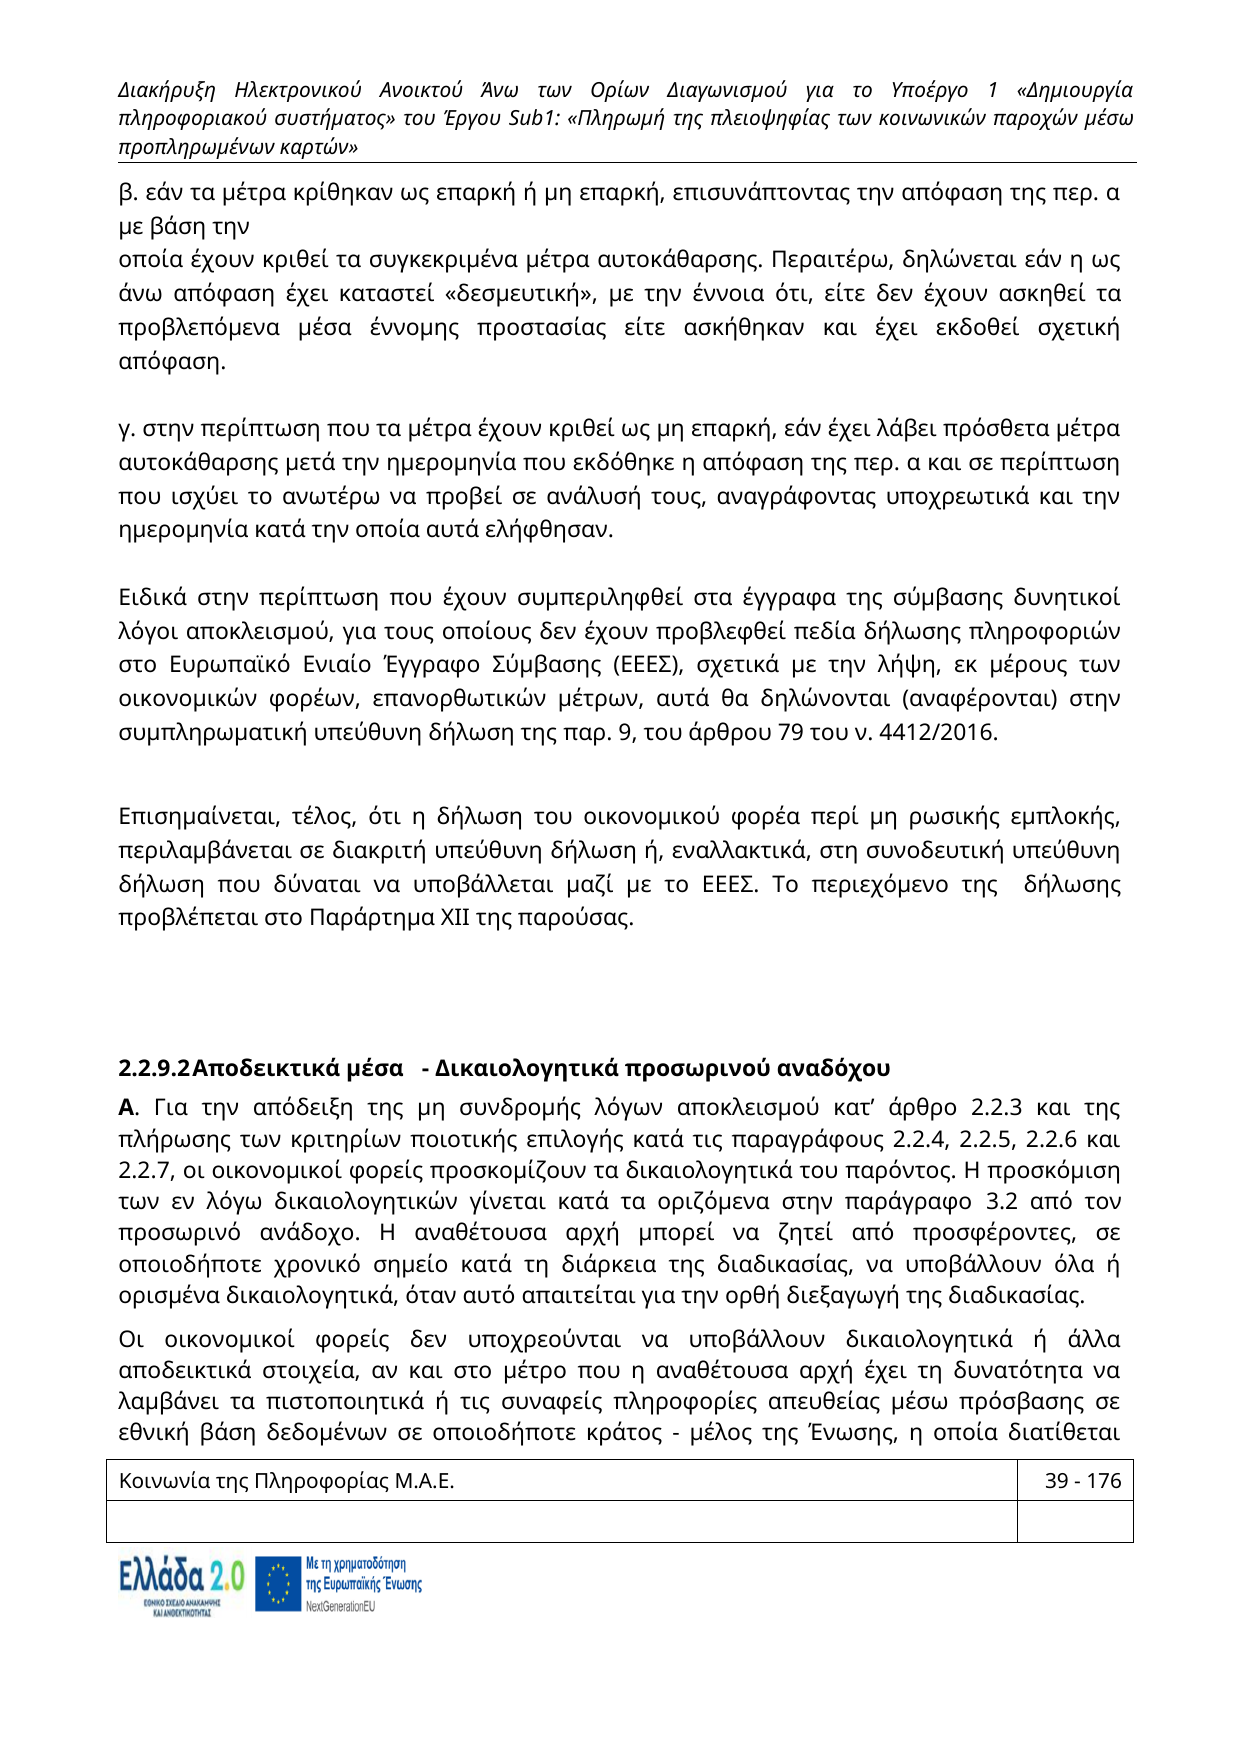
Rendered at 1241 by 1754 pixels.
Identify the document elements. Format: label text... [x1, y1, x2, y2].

picture [118, 1547, 427, 1618]
text Α. Για την απόδειξη της μη συνδρομής λόγων αποκλεισμού κατ’ άρθρο 2.2.3 και της πλήρωσης των κριτηρίων ποιοτικής επιλογής κατά τις παραγράφους 2.2.4, 2.2.5, 2.2.6 και 2.2.7, οι οικονομικοί φορείς προσκομίζουν τα δικαιολογητικά του παρόντος. Η προσκόμιση των εν λόγω δικαιολογητικών γίνεται κατά τα οριζόμενα στην παράγραφο 3.2 από τον προσωρινό ανάδοχο. Η αναθέτουσα αρχή μπορεί να ζητεί από προσφέροντες, σε οποιοδήποτε χρονικό σημείο κατά τη διάρκεια της διαδικασίας, να υποβάλλουν όλα ή ορισμένα δικαιολογητικά, όταν αυτό απαιτείται για την ορθή διεξαγωγή της διαδικασίας. [118, 1091, 1122, 1310]
text Επισημαίνεται, τέλος, ότι η δήλωση του οικονομικού φορέα περί μη ρωσικής εμπλοκής, περιλαμβάνεται σε διακριτή υπεύθυνη δήλωση ή, εναλλακτικά, στη συνοδευτική υπεύθυνη δήλωση που δύναται να υποβάλλεται μαζί με το ΕΕΕΣ. Το περιεχόμενο της δήλωσης προβλέπεται στο Παράρτημα ΧΙΙ της παρούσας. [118, 800, 1122, 933]
text Ειδικά στην περίπτωση που έχουν συμπεριληφθεί στα έγγραφα της σύμβασης δυνητικοί λόγοι αποκλεισμού, για τους οποίους δεν έχουν προβλεφθεί πεδία δήλωσης πληροφοριών στο Ευρωπαϊκό Ενιαίο Έγγραφο Σύμβασης (ΕΕΕΣ), σχετικά με την λήψη, εκ μέρους των οικονομικών φορέων, επανορθωτικών μέτρων, αυτά θα δηλώνονται (αναφέρονται) στην συμπληρωματική υπεύθυνη δήλωση της παρ. 9, του άρθρου 79 του ν. 4412/2016. [118, 581, 1122, 747]
text β. εάν τα μέτρα κρίθηκαν ως επαρκή ή μη επαρκή, επισυνάπτοντας την απόφαση της περ. α με βάση την [118, 176, 1122, 241]
text οποία έχουν κριθεί τα συγκεκριμένα μέτρα αυτοκάθαρσης. Περαιτέρω, δηλώνεται εάν η ως άνω απόφαση έχει καταστεί «δεσμευτική», με την έννοια ότι, είτε δεν έχουν ασκηθεί τα προβλεπόμενα μέσα έννομης προστασίας είτε ασκήθηκαν και έχει εκδοθεί σχετική απόφαση. [118, 243, 1122, 376]
text γ. στην περίπτωση που τα μέτρα έχουν κριθεί ως μη επαρκή, εάν έχει λάβει πρόσθετα μέτρα αυτοκάθαρσης μετά την ημερομηνία που εκδόθηκε η απόφαση της περ. α και σε περίπτωση που ισχύει το ανωτέρω να προβεί σε ανάλυσή τους, αναγράφοντας υποχρεωτικά και την ημερομηνία κατά την οποία αυτά ελήφθησαν. [118, 412, 1122, 545]
subtitle Αποδεικτικά μέσα - Δικαιολογητικά προσωρινού αναδόχου [118, 1052, 1122, 1083]
